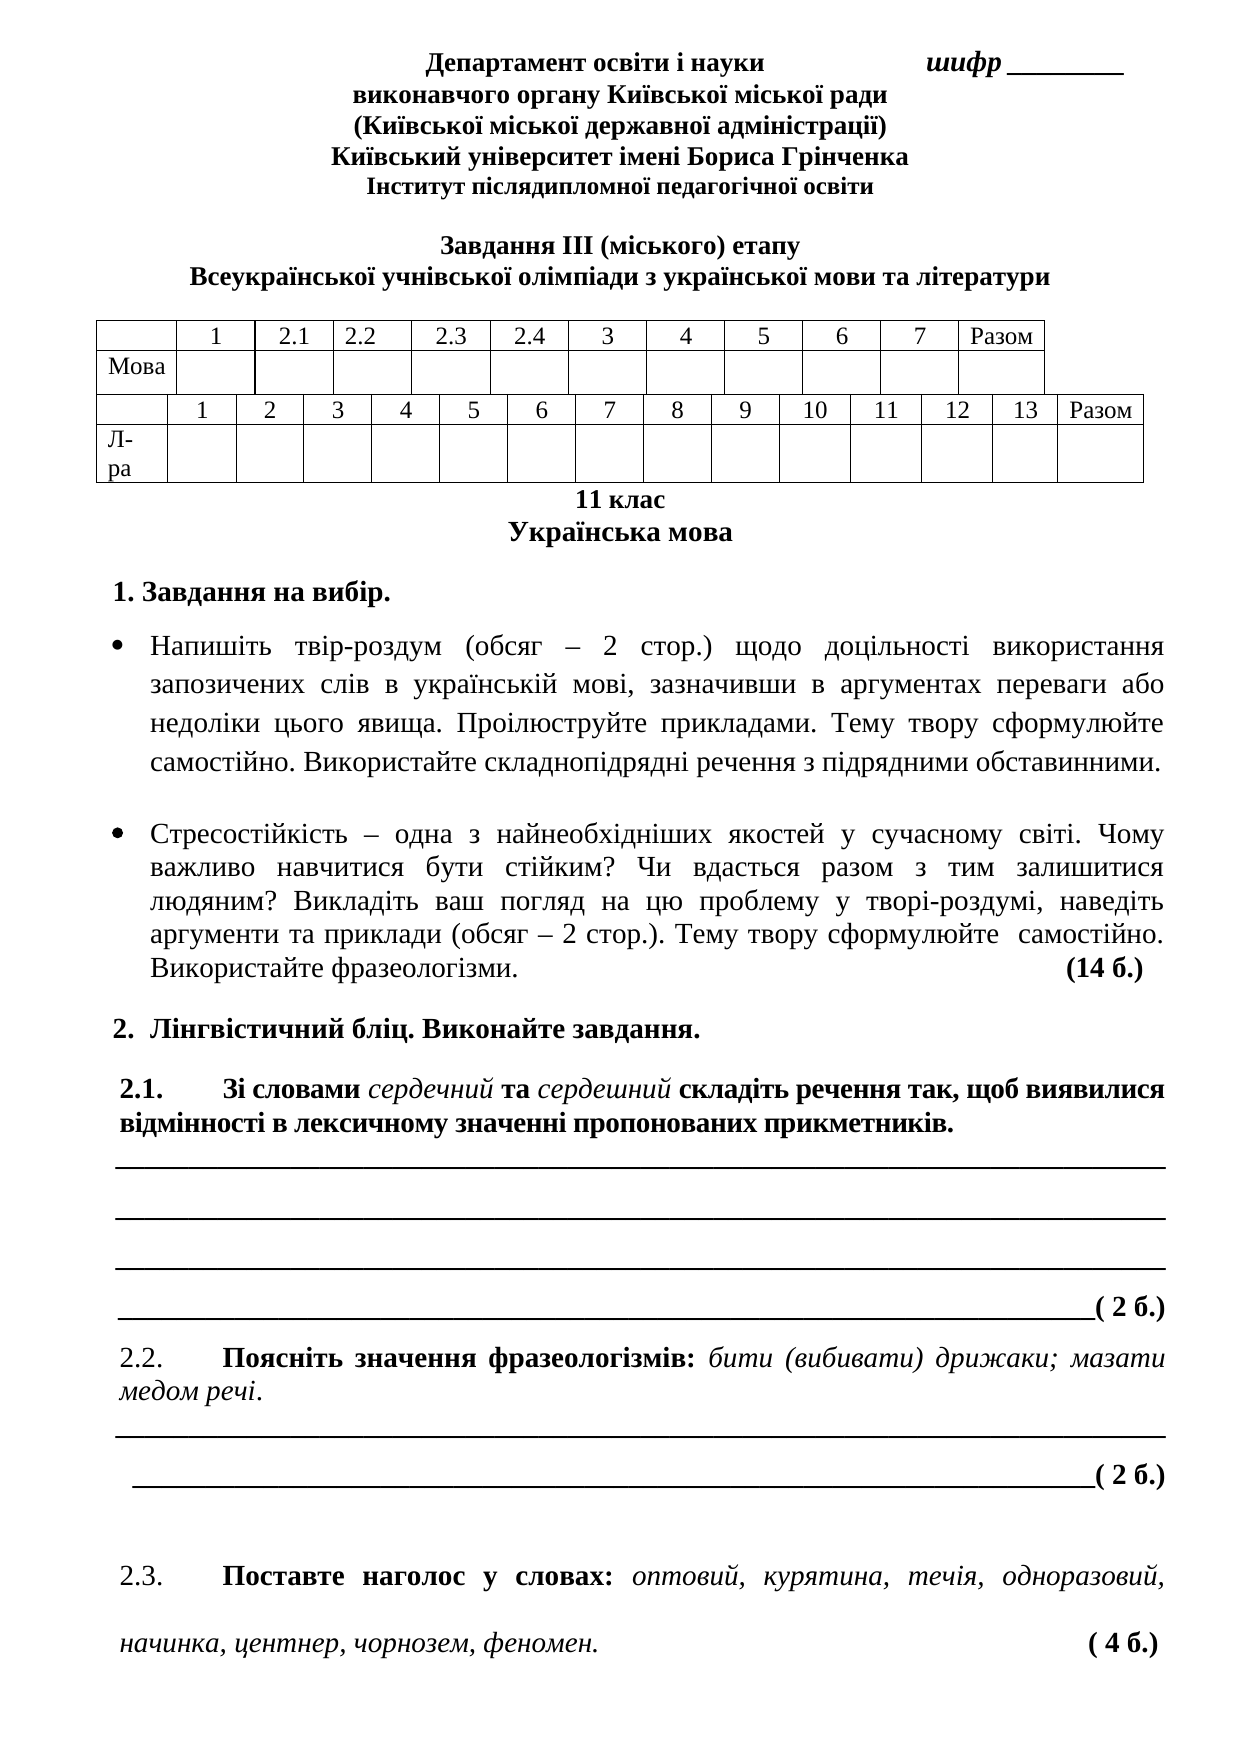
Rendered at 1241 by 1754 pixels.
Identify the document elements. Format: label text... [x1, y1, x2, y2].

text Завдання ІІІ (міського) етапу [75, 229, 1165, 260]
table_header 6 [803, 321, 880, 350]
table_cell [780, 425, 850, 482]
table_cell [576, 425, 643, 482]
table_header 3 [569, 321, 646, 350]
text Київський університет імені Бориса Грінченка [75, 140, 1165, 171]
table_cell 6 [508, 395, 575, 423]
table_cell [177, 351, 254, 394]
table_cell [412, 351, 490, 394]
table_header 1 [177, 321, 254, 350]
table_cell [334, 351, 411, 394]
table_cell 3 [304, 395, 371, 423]
table_cell [440, 425, 507, 482]
table_cell Л-ра [97, 425, 167, 482]
table_header 2.1 [256, 321, 333, 350]
table_cell [508, 425, 575, 482]
text 1. Завдання на вибір. [112, 574, 1165, 607]
table_header 2.3 [412, 321, 490, 350]
text Департамент освіти і науки шифр ________ [75, 44, 1165, 78]
text (Київської міської державної адміністрації) [75, 109, 1165, 140]
table_cell [647, 351, 724, 394]
table_cell 13 [993, 395, 1057, 423]
text 11 клас [75, 483, 1165, 514]
text Інститут післядипломної педагогічної освіти [75, 171, 1165, 200]
table_cell [851, 425, 921, 482]
table_header 2.2 [334, 321, 411, 350]
table_cell Мова [97, 351, 176, 394]
list Поясніть значення фразеологізмів: бити (вибивати) дрижаки; мазати медом речі. [119, 1340, 1165, 1407]
list Напишіть твір-роздум (обсяг – 2 стор.) щодо доцільності використання запозичених слів в українській мові, зазначивши в аргументах переваги або недоліки цього явища. Проілюструйте прикладами. Тему твору сформулюйте самостійно. Використайте складнопідрядні речення з підрядними обставинними. [112, 628, 1165, 777]
list Зі словами сердечний та сердешний складіть речення так, щоб виявилися відмінності в лексичному значенні пропонованих прикметників. [119, 1071, 1165, 1138]
table_cell [97, 395, 167, 423]
table_header 7 [881, 321, 958, 350]
table_cell [304, 425, 371, 482]
table_cell [725, 351, 802, 394]
table_cell [1058, 425, 1143, 482]
list Стресостійкість – одна з найнеобхідніших якостей у сучасному світі. Чому важливо навчитися бути стійким? Чи вдасться разом з тим залишитися людяним? Викладіть ваш погляд на цю проблему у творі-роздумі, наведіть аргументи та приклади (обсяг – 2 стор.). Тему твору сформулюйте самостійно. Використайте фразеологізми. (14 б.) [112, 816, 1165, 984]
table_cell Разом [1058, 395, 1143, 423]
table_cell [491, 351, 568, 394]
table_cell 7 [576, 395, 643, 423]
list Поставте наголос у словах: оптовий, курятина, течія, одноразовий, начинка, центнер, чорнозем, феномен. ( 4 б.) [119, 1558, 1165, 1658]
table_cell 8 [644, 395, 711, 423]
table_cell [256, 351, 333, 394]
table_cell [372, 425, 439, 482]
table_header [97, 321, 176, 350]
table_cell 9 [712, 395, 779, 423]
table_cell 5 [440, 395, 507, 423]
text Всеукраїнської учнівської олімпіади з української мови та літератури [75, 260, 1165, 291]
table_cell [993, 425, 1057, 482]
text виконавчого органу Київської міської ради [75, 78, 1165, 109]
table_cell [803, 351, 880, 394]
table_cell [881, 351, 958, 394]
table_cell [168, 425, 236, 482]
table_cell 12 [922, 395, 992, 423]
table_header 2.4 [491, 321, 568, 350]
table_cell 10 [780, 395, 850, 423]
table_cell [237, 425, 303, 482]
table_cell [644, 425, 711, 482]
table_header Разом [959, 321, 1044, 350]
table_header 5 [725, 321, 802, 350]
text Українська мова [75, 514, 1165, 548]
list Лінгвістичний бліц. Виконайте завдання. [112, 1017, 1165, 1044]
table_cell [922, 425, 992, 482]
table_cell [569, 351, 646, 394]
list __________________________________________________________________________________________________________________________________________( 2 б.) [104, 1407, 1165, 1491]
table_cell [712, 425, 779, 482]
table_cell 11 [851, 395, 921, 423]
table_header 4 [647, 321, 724, 350]
list ___________________________________________________________________________________________________________________________________________________________________________________________________________________________________________________________________________________________( 2 б.) [104, 1138, 1165, 1323]
table_cell 1 [168, 395, 236, 423]
table_cell 4 [372, 395, 439, 423]
table_cell [959, 351, 1044, 394]
table_cell 2 [237, 395, 303, 423]
